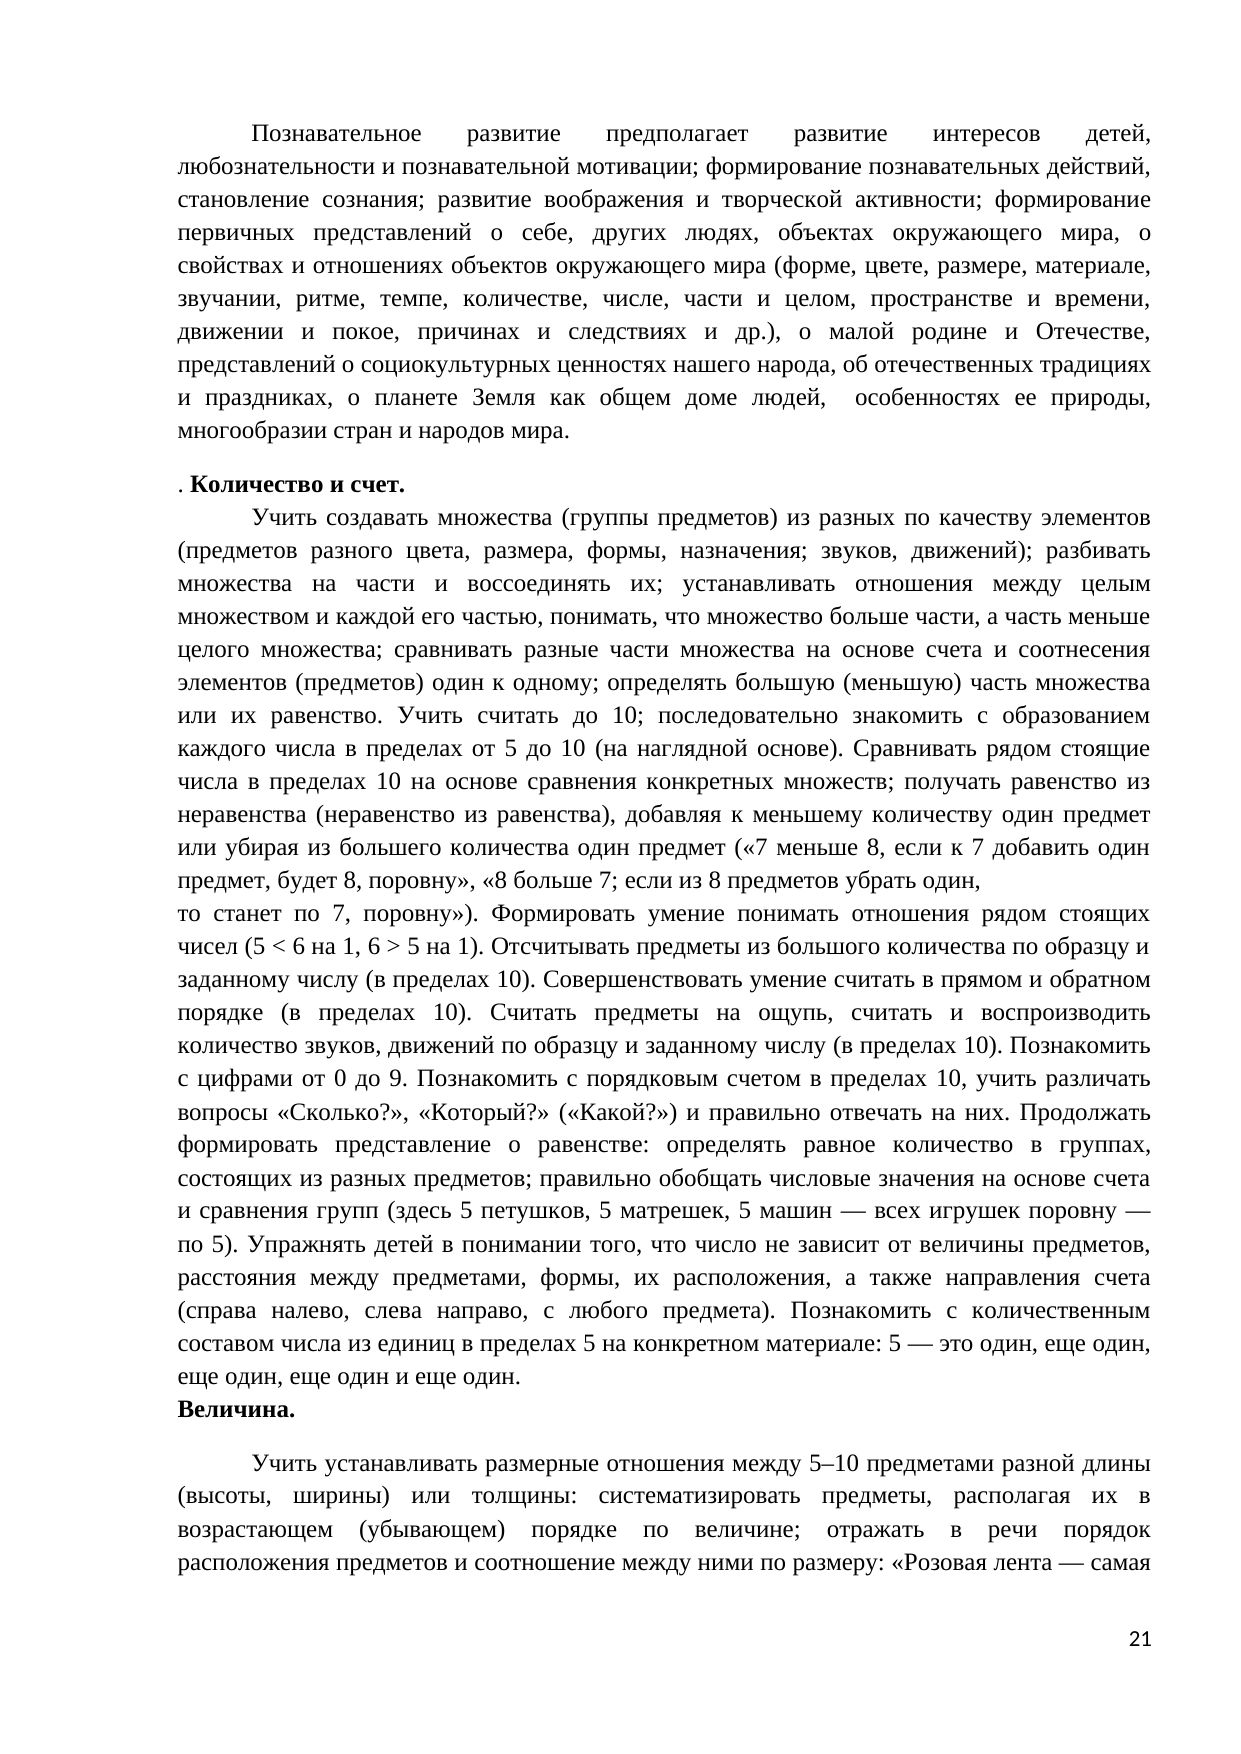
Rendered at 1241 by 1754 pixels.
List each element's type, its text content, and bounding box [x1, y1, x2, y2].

text Познавательное развитие предполагает развитие интересов детей, любознательности и познавательной мотивации; формирование познавательных действий, становление сознания; развитие воображения и творческой активности; формирование первичных представлений о себе, других людях, объектах окружающего мира, о свойствах и отношениях объектов окружающего мира (форме, цвете, размере, материале, звучании, ритме, темпе, количестве, числе, части и целом, пространстве и времени, движении и покое, причинах и следствиях и др.), о малой родине и Отечестве, представлений о социокультурных ценностях нашего народа, об отечественных традициях и праздниках, о планете Земля как общем доме людей, особенностях ее природы, многообразии стран и народов мира. [177, 118, 1152, 444]
text Величина. [177, 1394, 1152, 1422]
text Учить создавать множества (группы предметов) из разных по качеству элементов (предметов разного цвета, размера, формы, назначения; звуков, движений); разбивать множества на части и воссоединять их; устанавливать отношения между целым множеством и каждой его частью, понимать, что множество больше части, а часть меньше целого множества; сравнивать разные части множества на основе счета и соотнесения элементов (предметов) один к одному; определять большую (меньшую) часть множества или их равенство. Учить считать до 10; последовательно знакомить с образованием каждого числа в пределах от 5 до 10 (на наглядной основе). Сравнивать рядом стоящие числа в пределах 10 на основе сравнения конкретных множеств; получать равенство из неравенства (неравенство из равенства), добавляя к меньшему количеству один предмет или убирая из большего количества один предмет («7 меньше 8, если к 7 добавить один предмет, будет 8, поровну», «8 больше 7; если из 8 предметов убрать один, [177, 502, 1152, 894]
text то станет по 7, поровну»). Формировать умение понимать отношения рядом стоящих чисел (5 < 6 на 1, 6 > 5 на 1). Отсчитывать предметы из большого количества по образцу и заданному числу (в пределах 10). Совершенствовать умение считать в прямом и обратном порядке (в пределах 10). Считать предметы на ощупь, считать и воспроизводить количество звуков, движений по образцу и заданному числу (в пределах 10). Познакомить с цифрами от 0 до 9. Познакомить с порядковым счетом в пределах 10, учить различать вопросы «Сколько?», «Который?» («Какой?») и правильно отвечать на них. Продолжать формировать представление о равенстве: определять равное количество в группах, состоящих из разных предметов; правильно обобщать числовые значения на основе счета и сравнения групп (здесь 5 петушков, 5 матрешек, 5 машин — всех игрушек поровну — по 5). Упражнять детей в понимании того, что число не зависит от величины предметов, расстояния между предметами, формы, их расположения, а также направления счета (справа налево, слева направо, с любого предмета). Познакомить с количественным составом числа из единиц в пределах 5 на конкретном материале: 5 — это один, еще один, еще один, еще один и еще один. [177, 898, 1152, 1389]
text . Количество и счет. [177, 469, 1152, 498]
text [177, 1448, 1152, 1575]
